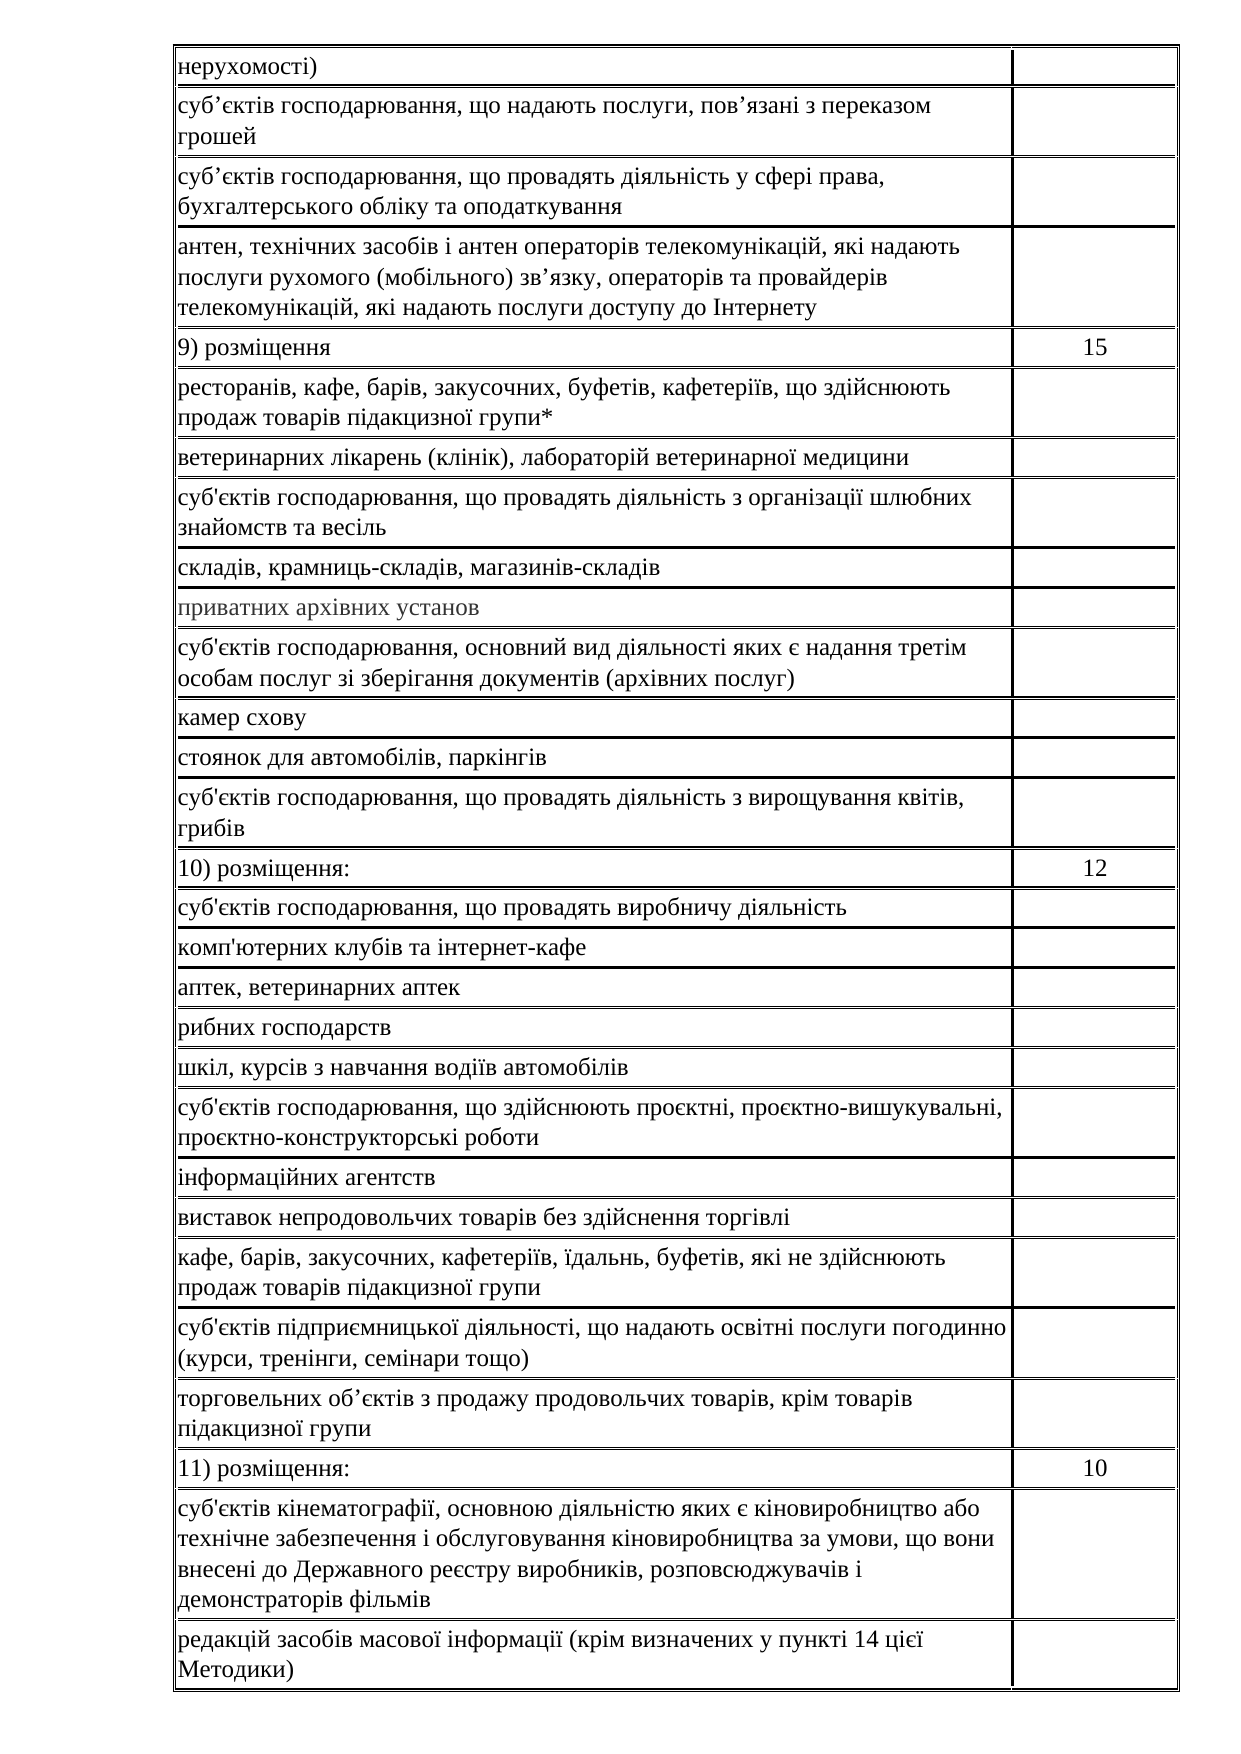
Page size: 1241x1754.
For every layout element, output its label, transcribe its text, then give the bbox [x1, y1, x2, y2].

table_cell [1012, 1618, 1178, 1688]
table_cell [1014, 926, 1177, 966]
table_cell суб'єктів господарювання, що здійснюють проєктні, проєктно-вишукувальні, проєктно-конструкторські роботи [174, 1086, 1012, 1156]
table_cell [1014, 736, 1177, 776]
table_cell [1014, 586, 1177, 626]
table_cell суб'єктів кінематографії, основною діяльністю яких є кіновиробництво або технічне забезпечення і обслуговування кіновиробництва за умови, що вони внесені до Державного реєстру виробників, розповсюджувачів і демонстраторів фільмів [174, 1487, 1012, 1618]
table_cell [1014, 1156, 1177, 1196]
table_cell [1014, 155, 1177, 225]
table_cell [1012, 626, 1178, 696]
table_cell інформаційних агентств [176, 1156, 1011, 1196]
table_cell [1012, 1086, 1178, 1156]
table_cell [1012, 1046, 1178, 1086]
table_cell [1012, 436, 1178, 476]
table_cell [1014, 546, 1177, 586]
table_cell торговельних об’єктів з продажу продовольчих товарів, крім товарів підакцизної групи [176, 1376, 1011, 1447]
table_cell суб'єктів господарювання, що провадять діяльність з організації шлюбних знайомств та весіль [174, 476, 1012, 546]
table_cell суб'єктів господарювання, що провадять діяльність з вирощування квітів, грибів [176, 776, 1011, 846]
table_cell 12 [1014, 846, 1177, 886]
table_cell комп'ютерних клубів та інтернет-кафе [176, 926, 1011, 966]
table_cell 11) розміщення: [174, 1447, 1012, 1487]
table_cell суб’єктів господарювання, що надають послуги, пов’язані з переказом грошей [176, 84, 1011, 154]
table_cell суб'єктів господарювання, що провадять виробничу діяльність [176, 886, 1011, 926]
table_cell виставок непродовольчих товарів без здійснення торгівлі [174, 1196, 1012, 1236]
table_cell приватних архівних установ [176, 586, 1011, 626]
table_cell [1014, 696, 1177, 736]
table_cell 10 [1012, 1447, 1178, 1487]
table_cell редакцій засобів масової інформації (крім визначених у пункті 14 цієї Методики) [174, 1618, 1012, 1688]
table_cell [1012, 1006, 1178, 1046]
table_cell рибних господарств [174, 1006, 1012, 1046]
table_cell 10) розміщення: [176, 846, 1011, 886]
table_cell аптек, ветеринарних аптек [176, 966, 1011, 1006]
table_cell шкіл, курсів з навчання водіїв автомобілів [174, 1046, 1012, 1086]
table_cell [1012, 366, 1178, 436]
table_cell [1012, 476, 1178, 546]
table_cell суб’єктів господарювання, що провадять діяльність у сфері права, бухгалтерського обліку та оподаткування [176, 155, 1011, 225]
table_cell камер схову [176, 696, 1011, 736]
table_cell [1014, 776, 1177, 846]
table_cell 15 [1012, 326, 1178, 366]
table_cell [1014, 966, 1177, 1006]
table_cell [1014, 886, 1177, 926]
table_cell кафе, барів, закусочних, кафетеріїв, їдальнь, буфетів, які не здійснюють продаж товарів підакцизної групи [174, 1236, 1012, 1306]
table_cell 9) розміщення [174, 326, 1012, 366]
table_cell суб'єктів господарювання, основний вид діяльності яких є надання третім особам послуг зі зберігання документів (архівних послуг) [174, 626, 1012, 696]
table_cell [1014, 225, 1177, 326]
table_cell складів, крамниць-складів, магазинів-складів [176, 546, 1011, 586]
table_cell ветеринарних лікарень (клінік), лабораторій ветеринарної медицини [174, 436, 1012, 476]
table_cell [176, 46, 1012, 84]
table_cell антен, технічних засобів і антен операторів телекомунікацій, які надають послуги рухомого (мобільного) зв’язку, операторів та провайдерів телекомунікацій, які надають послуги доступу до Інтернету [176, 225, 1011, 326]
table_cell [1012, 1236, 1178, 1306]
table_cell [1014, 1376, 1177, 1447]
table_cell [1012, 48, 1177, 84]
table_cell [1014, 1306, 1177, 1376]
table_cell [1014, 84, 1177, 154]
table_cell [1012, 1487, 1178, 1618]
table_cell суб'єктів підприємницької діяльності, що надають освітні послуги погодинно (курси, тренінги, семінари тощо) [176, 1306, 1011, 1376]
table_cell ресторанів, кафе, барів, закусочних, буфетів, кафетеріїв, що здійснюють продаж товарів підакцизної групи* [174, 366, 1012, 436]
table_cell стоянок для автомобілів, паркінгів [176, 736, 1011, 776]
table_cell [1012, 1196, 1178, 1236]
